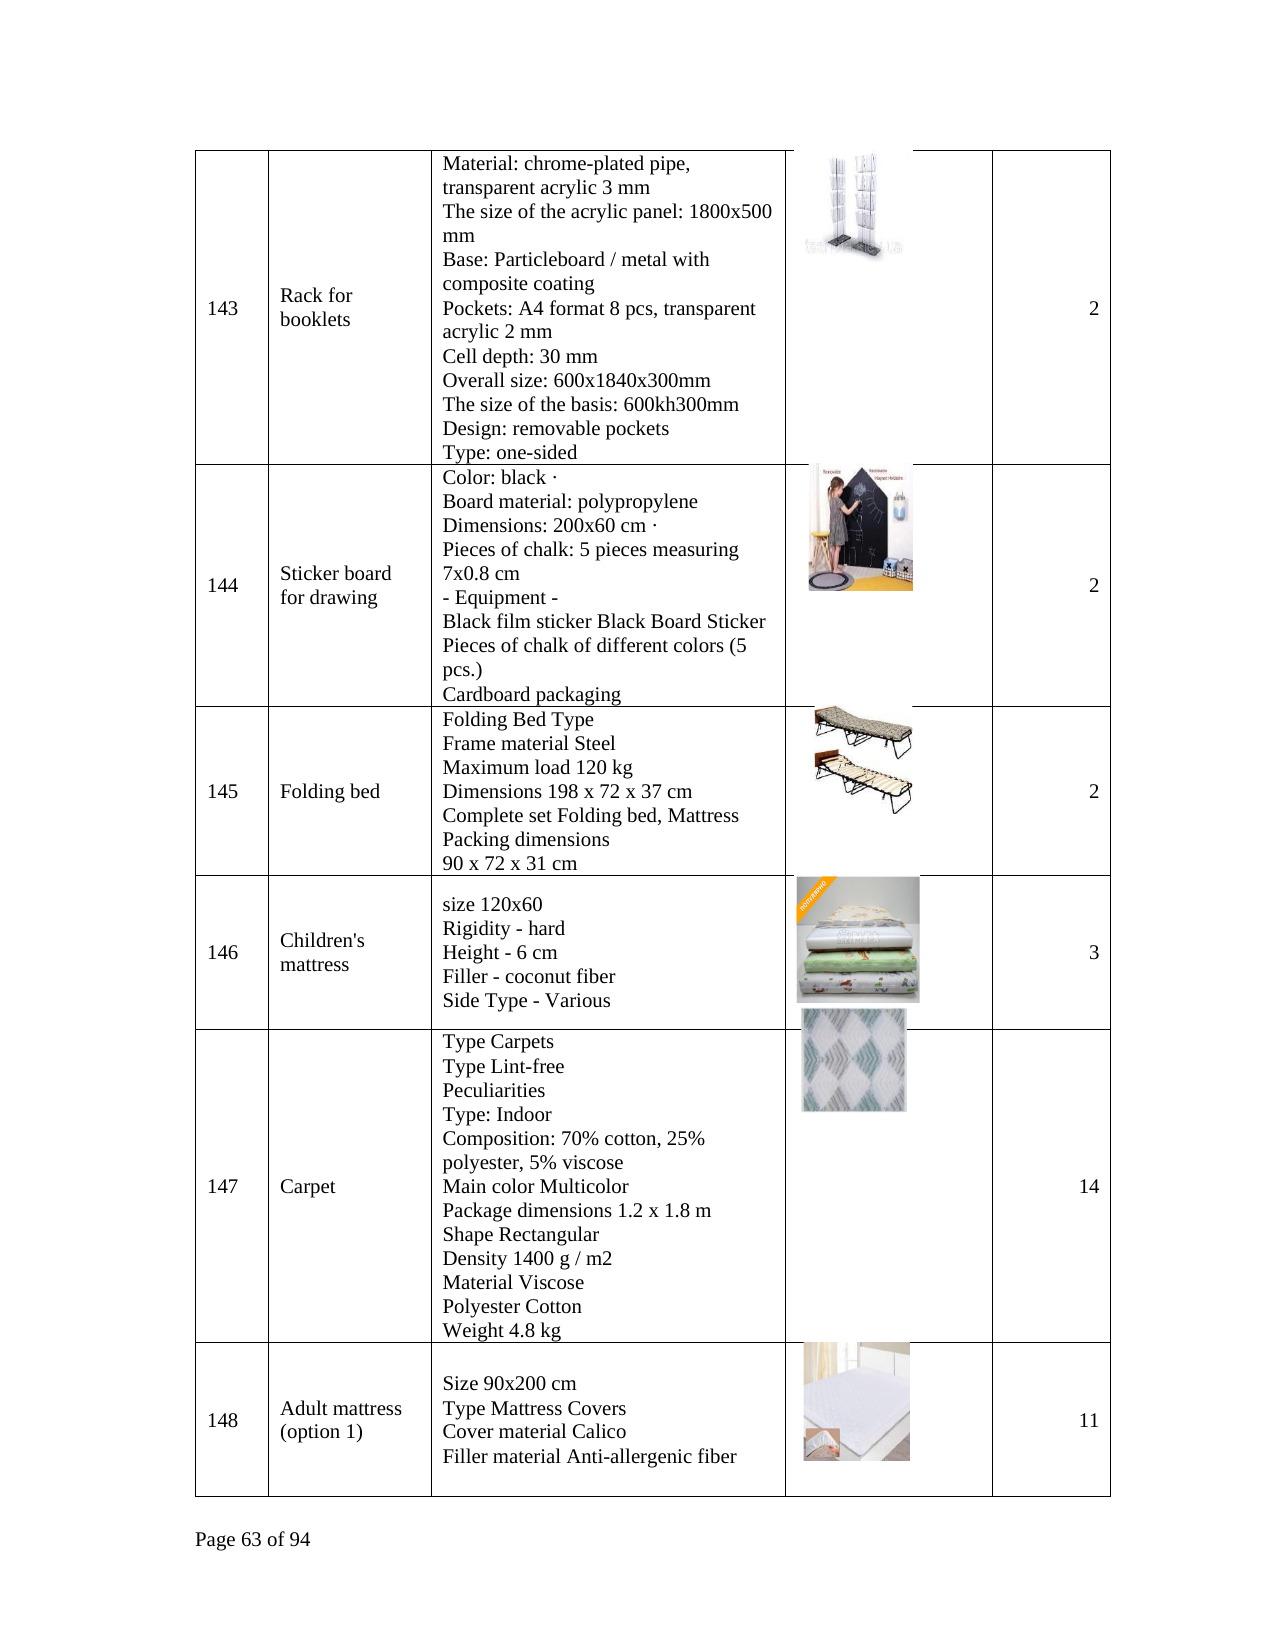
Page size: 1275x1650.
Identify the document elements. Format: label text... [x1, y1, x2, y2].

table_cell Color: black · Board material: polypropylene Dimensions: 200x60 cm · Pieces of chalk: 5 pieces measuring 7x0.8 cm - Equipment - Black film sticker Black Board Sticker Pieces of chalk of different colors (5 pcs.) Cardboard packaging [432, 465, 785, 706]
table_cell Carpet [269, 1030, 431, 1342]
table_cell [786, 707, 992, 875]
table_cell Adult mattress (option 1) [269, 1343, 431, 1496]
table_cell 2 [993, 707, 1110, 875]
table_cell Material: chrome-plated pipe, transparent acrylic 3 mm The size of the acrylic panel: 1800x500 mm Base: Particleboard / metal with composite coating Pockets: A4 format 8 pcs, transparent acrylic 2 mm Cell depth: 30 mm Overall size: 600х1840х300mm The size of the basis: 600kh300mm Design: removable pockets Type: one-sided [432, 151, 785, 464]
table_cell 2 [993, 465, 1110, 706]
table_cell 143 [196, 151, 268, 464]
table_cell 14 [993, 1030, 1110, 1342]
table_cell [786, 1343, 992, 1496]
table_cell [786, 876, 992, 1028]
table_cell Folding Bed Type Frame material Steel Maximum load 120 kg Dimensions 198 x 72 x 37 cm Complete set Folding bed, Mattress Packing dimensions 90 x 72 x 31 cm [432, 707, 785, 875]
table_cell [786, 465, 992, 706]
table_cell 2 [993, 151, 1110, 464]
table_cell 148 [196, 1343, 268, 1496]
table_cell 3 [993, 876, 1110, 1028]
table_cell size 120x60 Rigidity - hard Height - 6 cm Filler - coconut fiber Side Type - Various [432, 876, 785, 1028]
table_cell 147 [196, 1030, 268, 1342]
picture [794, 875, 921, 1004]
table_cell 144 [196, 465, 268, 706]
table_cell Sticker board for drawing [269, 465, 431, 706]
table_cell Type Carpets Type Lint-free Peculiarities Type: Indoor Composition: 70% cotton, 25% polyester, 5% viscose Main color Multicolor Package dimensions 1.2 x 1.8 m Shape Rectangular Density 1400 g / m2 Material Viscose Polyester Cotton Weight 4.8 kg [432, 1030, 785, 1342]
picture [803, 1342, 910, 1461]
picture [794, 150, 913, 262]
table_cell 11 [993, 1343, 1110, 1496]
table_cell 146 [196, 876, 268, 1028]
table_cell [786, 151, 992, 464]
picture [814, 705, 913, 814]
picture [808, 463, 913, 591]
picture [802, 1008, 907, 1113]
table_cell Folding bed [269, 707, 431, 875]
table_cell 145 [196, 707, 268, 875]
table_cell Rack for booklets [269, 151, 431, 464]
table_cell Children's mattress [269, 876, 431, 1028]
table_cell Size 90x200 cm Type Mattress Covers Cover material Calico Filler material Anti-allergenic fiber [432, 1343, 785, 1496]
table_cell [786, 1030, 992, 1342]
